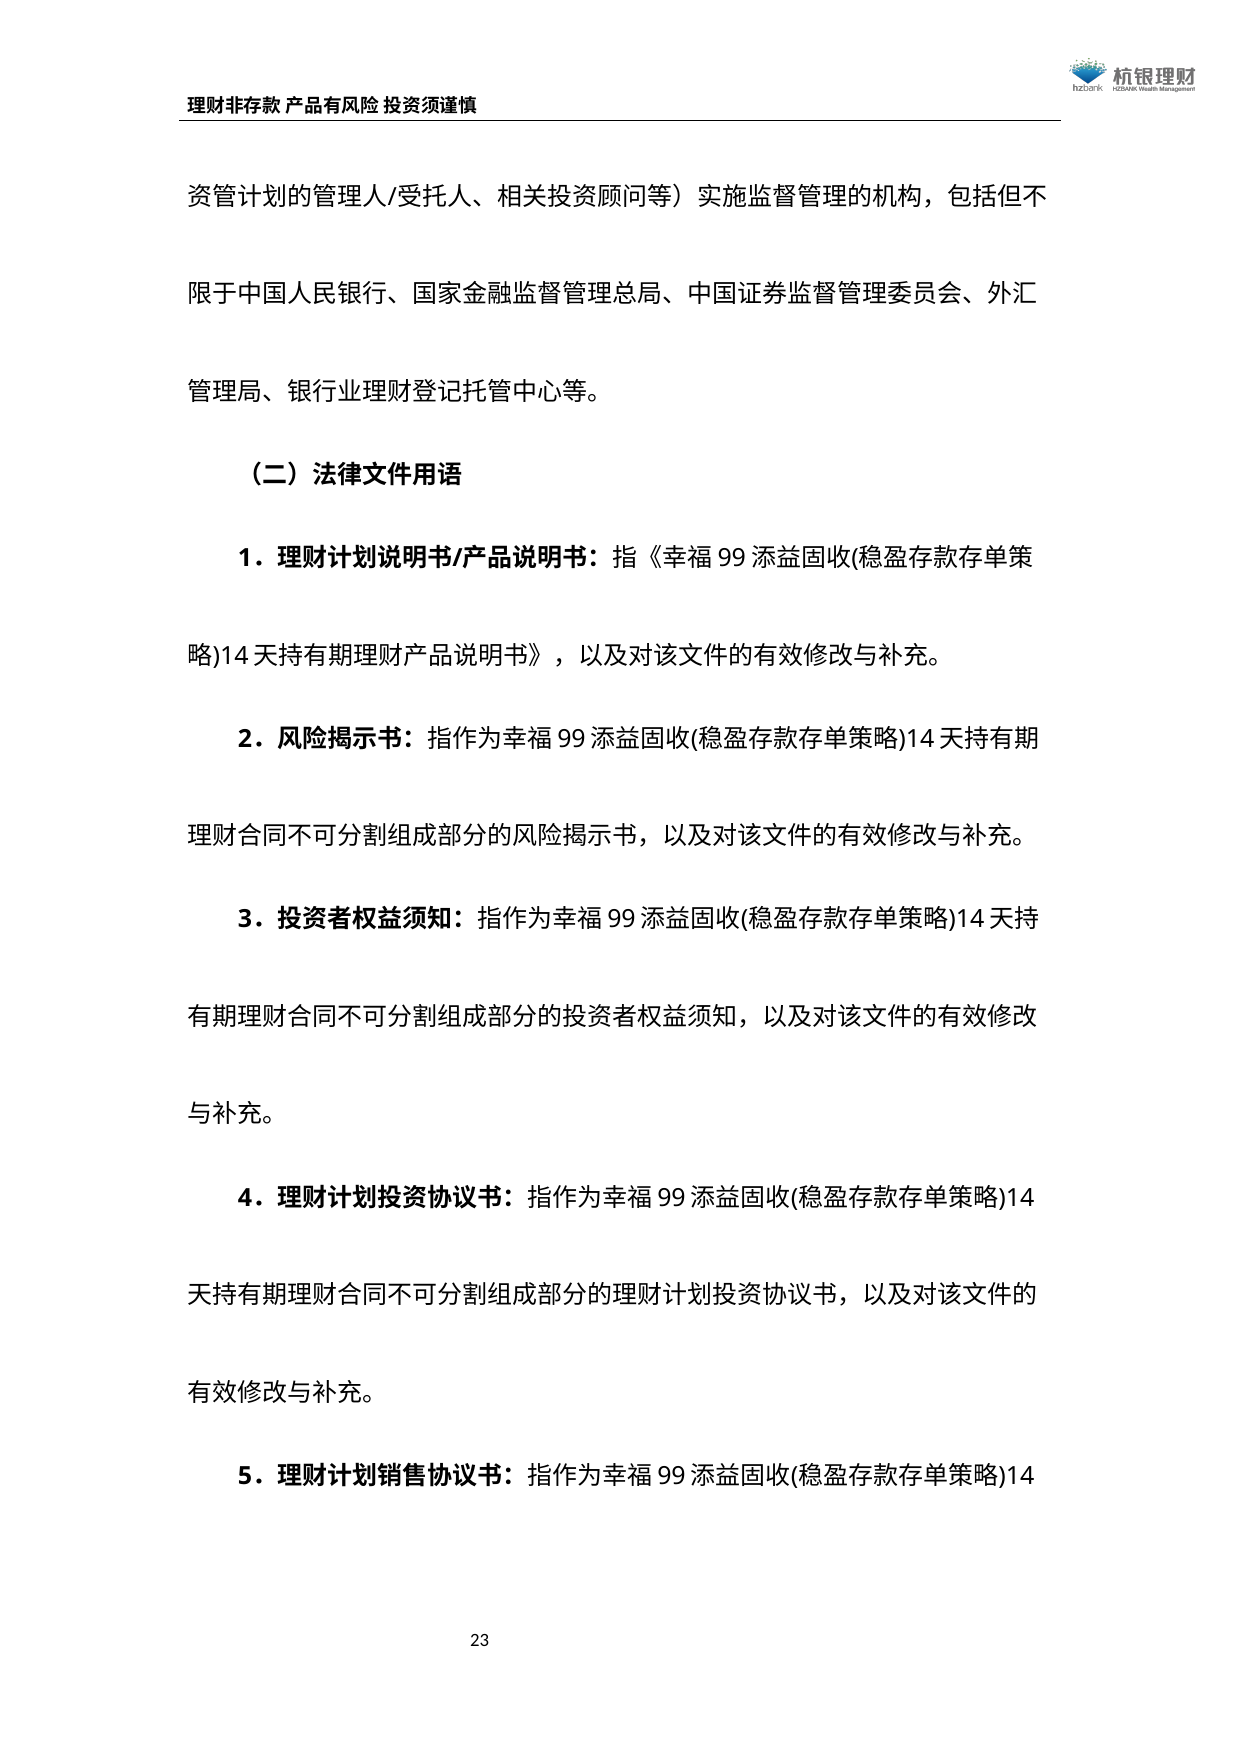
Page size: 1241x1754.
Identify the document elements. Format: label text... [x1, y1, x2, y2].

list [187, 162, 1053, 422]
list 投资者权益须知：指作为幸福99添益固收(稳盈存款存单策略)14天持有期理财合同不可分割组成部分的投资者权益须知，以及对该文件的有效修改与补充。 [187, 884, 1053, 1144]
picture [1063, 56, 1204, 97]
list 理财计划说明书/产品说明书：指《幸福99添益固收(稳盈存款存单策略)14天持有期理财产品说明书》，以及对该文件的有效修改与补充。 [187, 523, 1053, 686]
list 风险揭示书：指作为幸福99添益固收(稳盈存款存单策略)14天持有期理财合同不可分割组成部分的风险揭示书，以及对该文件的有效修改与补充。 [187, 704, 1053, 866]
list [187, 1441, 1053, 1506]
list 理财计划投资协议书：指作为幸福99添益固收(稳盈存款存单策略)14天持有期理财合同不可分割组成部分的理财计划投资协议书，以及对该文件的有效修改与补充。 [187, 1163, 1053, 1423]
list 法律文件用语 [187, 440, 1053, 505]
